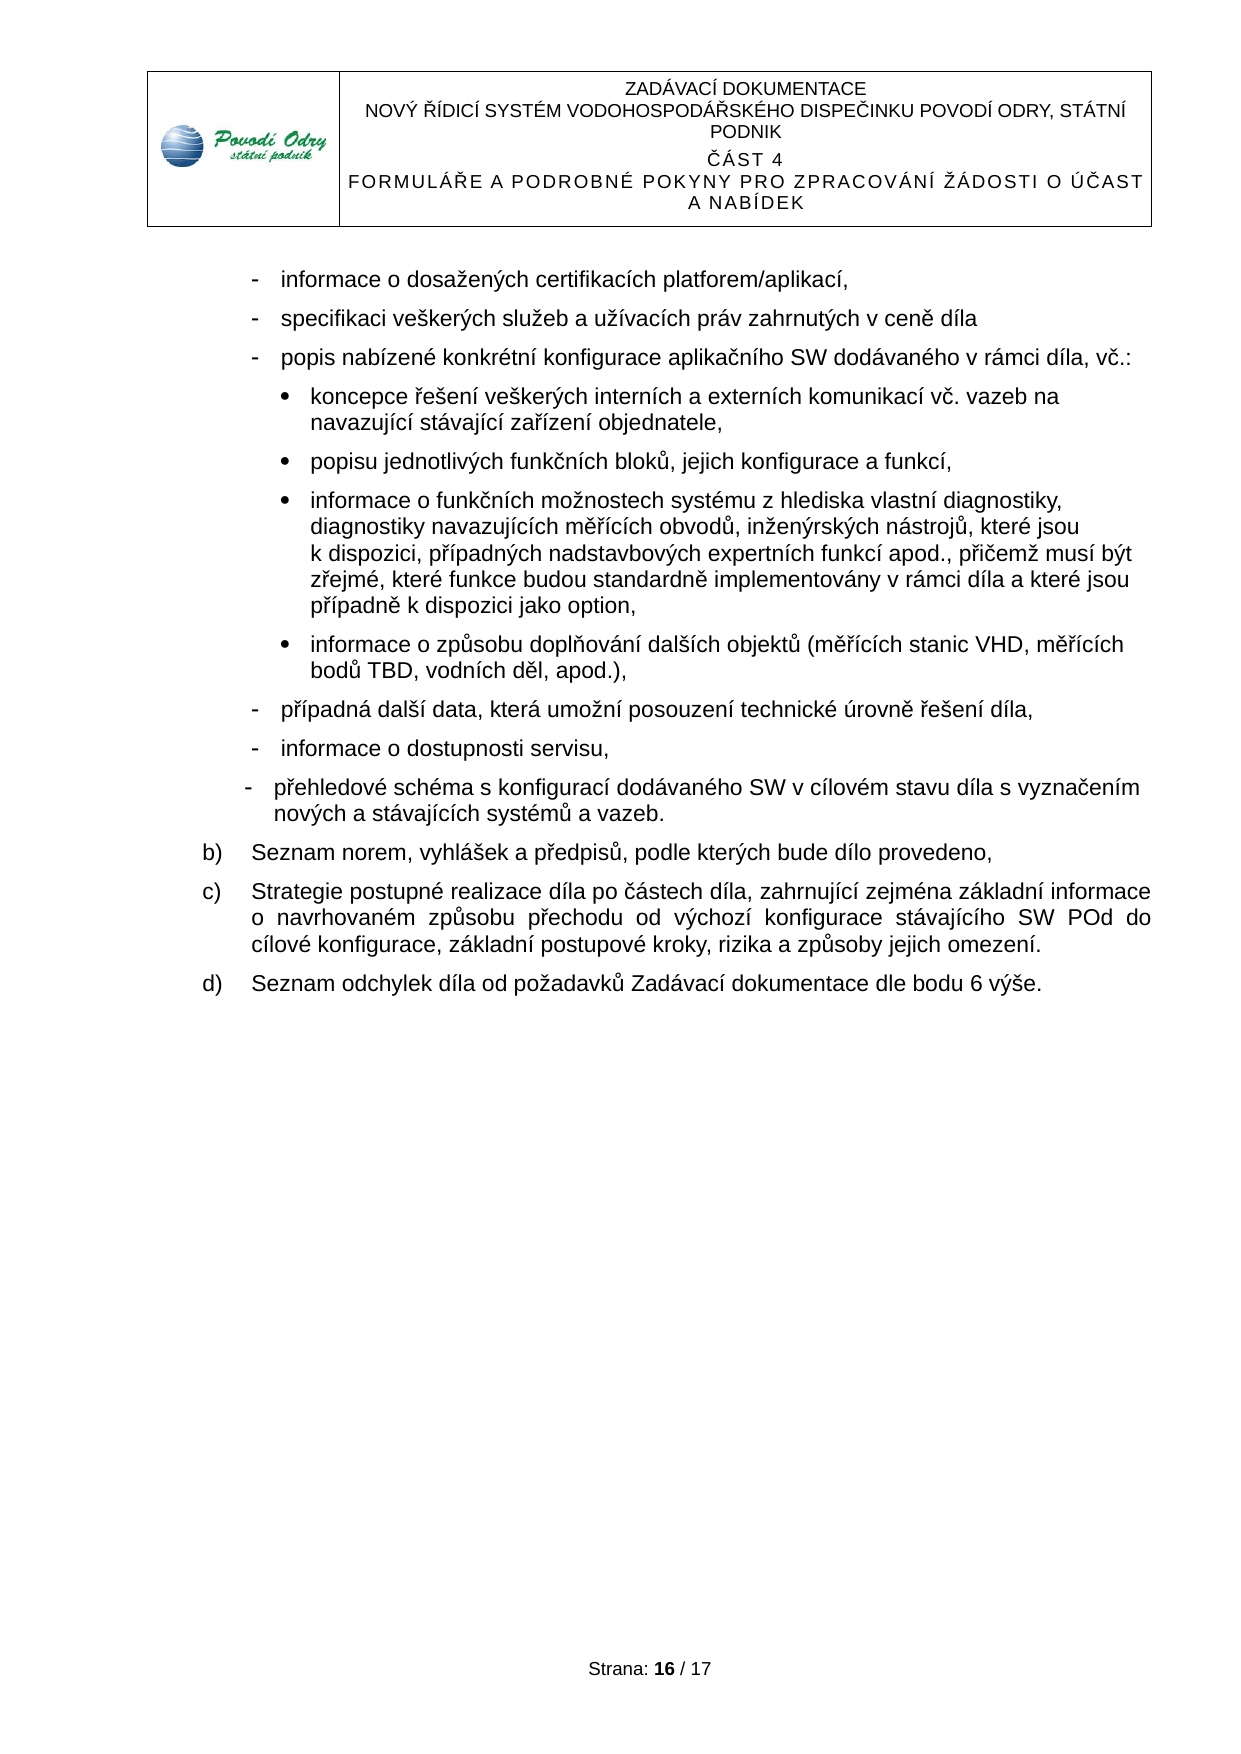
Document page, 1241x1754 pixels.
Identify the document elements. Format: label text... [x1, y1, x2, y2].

list  specifikaci veškerých služeb a užívacích práv zahrnutých v ceně díla [251, 305, 1152, 331]
picture [161, 125, 327, 167]
text d) Seznam odchylek díla od požadavků Zadávací dokumentace dle bodu 6 výše. [202, 969, 1152, 996]
list  popisu jednotlivých funkčních bloků, jejich konfigurace a funkcí, [281, 448, 1152, 474]
list  případná další data, která umožní posouzení technické úrovně řešení díla, [251, 696, 1152, 723]
list  informace o funkčních možnostech systému z hlediska vlastní diagnostiky, diagnostiky navazujících měřících obvodů, inženýrských nástrojů, které jsou k dispozici, případných nadstavbových expertních funkcí apod., přičemž musí být zřejmé, které funkce budou standardně implementovány v rámci díla a které jsou případně k dispozici jako option, [281, 487, 1152, 618]
text b) Seznam norem, vyhlášek a předpisů, podle kterých bude dílo provedeno, [202, 839, 1152, 866]
list  informace o dosažených certifikacích platforem/aplikací, [251, 266, 1152, 292]
list  informace o způsobu doplňování dalších objektů (měřících stanic VHD, měřících bodů TBD, vodních děl, apod.), [281, 631, 1152, 684]
list  popis nabízené konkrétní konfigurace aplikačního SW dodávaného v rámci díla, vč.: [251, 344, 1152, 370]
list  informace o dostupnosti servisu, [251, 735, 1152, 761]
list  přehledové schéma s konfigurací dodávaného SW v cílovém stavu díla s vyznačením nových a stávajících systémů a vazeb. [244, 774, 1152, 827]
list  koncepce řešení veškerých interních a externích komunikací vč. vazeb na navazující stávající zařízení objednatele, [281, 383, 1152, 435]
text c) Strategie postupné realizace díla po částech díla, zahrnující zejména základní informace o navrhovaném způsobu přechodu od výchozí konfigurace stávajícího SW POd do cílové konfigurace, základní postupové kroky, rizika a způsoby jejich omezení. [202, 878, 1152, 957]
